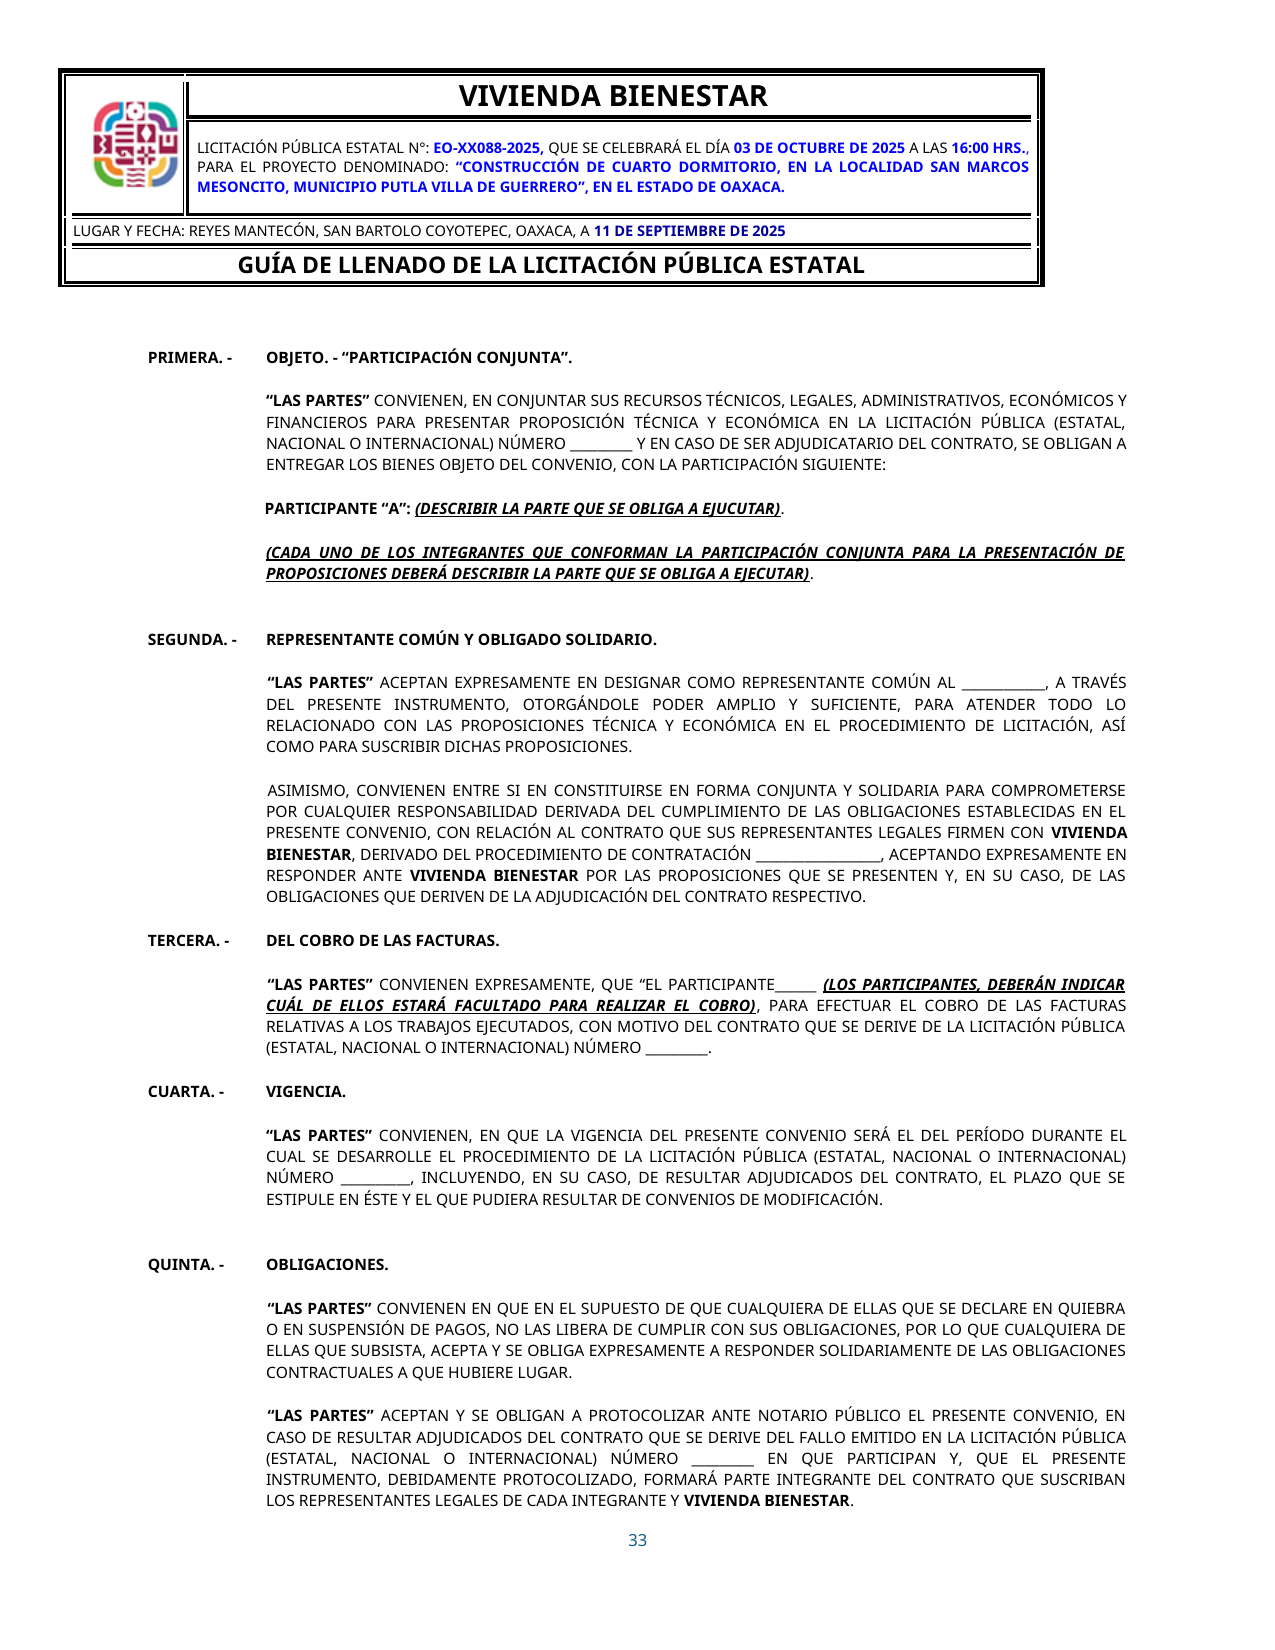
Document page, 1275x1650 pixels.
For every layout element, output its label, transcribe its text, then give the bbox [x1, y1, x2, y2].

text ASIMISMO, CONVIENEN ENTRE SI EN CONSTITUIRSE EN FORMA CONJUNTA Y SOLIDARIA PARA COMPROMETERSE POR CUALQUIER RESPONSABILIDAD DERIVADA DEL CUMPLIMIENTO DE LAS OBLIGACIONES ESTABLECIDAS EN EL PRESENTE CONVENIO, CON RELACIÓN AL CONTRATO QUE SUS REPRESENTANTES LEGALES FIRMEN CON VIVIENDA BIENESTAR, DERIVADO DEL PROCEDIMIENTO DE CONTRATACIÓN __________________, ACEPTANDO EXPRESAMENTE EN RESPONDER ANTE VIVIENDA BIENESTAR POR LAS PROPOSICIONES QUE SE PRESENTEN Y, EN SU CASO, DE LAS OBLIGACIONES QUE DERIVEN DE LA ADJUDICACIÓN DEL CONTRATO RESPECTIVO. [266, 779, 1127, 907]
text CUARTA. - VIGENCIA. [148, 1081, 1127, 1102]
picture [184, 93, 189, 193]
text “LAS PARTES” ACEPTAN EXPRESAMENTE EN DESIGNAR COMO REPRESENTANTE COMÚN AL ____________, A TRAVÉS DEL PRESENTE INSTRUMENTO, OTORGÁNDOLE PODER AMPLIO Y SUFICIENTE, PARA ATENDER TODO LO RELACIONADO CON LAS PROPOSICIONES TÉCNICA Y ECONÓMICA EN EL PROCEDIMIENTO DE LICITACIÓN, ASÍ COMO PARA SUSCRIBIR DICHAS PROPOSICIONES. [266, 672, 1127, 757]
text QUINTA. - OBLIGACIONES. [148, 1254, 1127, 1275]
text SEGUNDA. - REPRESENTANTE COMÚN Y OBLIGADO SOLIDARIO. [148, 628, 1127, 649]
text “LAS PARTES” CONVIENEN, EN QUE LA VIGENCIA DEL PRESENTE CONVENIO SERÁ EL DEL PERÍODO DURANTE EL CUAL SE DESARROLLE EL PROCEDIMIENTO DE LA LICITACIÓN PÚBLICA (ESTATAL, NACIONAL O INTERNACIONAL) NÚMERO __________, INCLUYENDO, EN SU CASO, DE RESULTAR ADJUDICADOS DEL CONTRATO, EL PLAZO QUE SE ESTIPULE EN ÉSTE Y EL QUE PUDIERA RESULTAR DE CONVENIOS DE MODIFICACIÓN. [266, 1124, 1127, 1209]
text TERCERA. - DEL COBRO DE LAS FACTURAS. [148, 929, 1127, 951]
text “LAS PARTES” ACEPTAN Y SE OBLIGAN A PROTOCOLIZAR ANTE NOTARIO PÚBLICO EL PRESENTE CONVENIO, EN CASO DE RESULTAR ADJUDICADOS DEL CONTRATO QUE SE DERIVE DEL FALLO EMITIDO EN LA LICITACIÓN PÚBLICA (ESTATAL, NACIONAL O INTERNACIONAL) NÚMERO _________ EN QUE PARTICIPAN Y, QUE EL PRESENTE INSTRUMENTO, DEBIDAMENTE PROTOCOLIZADO, FORMARÁ PARTE INTEGRANTE DEL CONTRATO QUE SUSCRIBAN LOS REPRESENTANTES LEGALES DE CADA INTEGRANTE Y VIVIENDA BIENESTAR. [266, 1405, 1127, 1511]
text (CADA UNO DE LOS INTEGRANTES QUE CONFORMAN LA PARTICIPACIÓN CONJUNTA PARA LA PRESENTACIÓN DE PROPOSICIONES DEBERÁ DESCRIBIR LA PARTE QUE SE OBLIGA A EJECUTAR). [266, 541, 1127, 584]
text PARTICIPANTE “A”: (DESCRIBIR LA PARTE QUE SE OBLIGA A EJUCUTAR). [264, 498, 1127, 519]
text “LAS PARTES” CONVIENEN, EN CONJUNTAR SUS RECURSOS TÉCNICOS, LEGALES, ADMINISTRATIVOS, ECONÓMICOS Y FINANCIEROS PARA PRESENTAR PROPOSICIÓN TÉCNICA Y ECONÓMICA EN LA LICITACIÓN PÚBLICA (ESTATAL, NACIONAL O INTERNACIONAL) NÚMERO _________ Y EN CASO DE SER ADJUDICATARIO DEL CONTRATO, SE OBLIGAN A ENTREGAR LOS BIENES OBJETO DEL CONVENIO, CON LA PARTICIPACIÓN SIGUIENTE: [266, 390, 1127, 475]
text “LAS PARTES” CONVIENEN EN QUE EN EL SUPUESTO DE QUE CUALQUIERA DE ELLAS QUE SE DECLARE EN QUIEBRA O EN SUSPENSIÓN DE PAGOS, NO LAS LIBERA DE CUMPLIR CON SUS OBLIGACIONES, POR LO QUE CUALQUIERA DE ELLAS QUE SUBSISTA, ACEPTA Y SE OBLIGA EXPRESAMENTE A RESPONDER SOLIDARIAMENTE DE LAS OBLIGACIONES CONTRACTUALES A QUE HUBIERE LUGAR. [266, 1298, 1127, 1383]
text PRIMERA. - OBJETO. - “PARTICIPACIÓN CONJUNTA”. [148, 346, 1127, 368]
text “LAS PARTES” CONVIENEN EXPRESAMENTE, QUE “EL PARTICIPANTE______ (LOS PARTICIPANTES, DEBERÁN INDICAR CUÁL DE ELLOS ESTARÁ FACULTADO PARA REALIZAR EL COBRO), PARA EFECTUAR EL COBRO DE LAS FACTURAS RELATIVAS A LOS TRABAJOS EJECUTADOS, CON MOTIVO DEL CONTRATO QUE SE DERIVE DE LA LICITACIÓN PÚBLICA (ESTATAL, NACIONAL O INTERNACIONAL) NÚMERO _________. [266, 973, 1127, 1058]
picture [82, 93, 183, 193]
